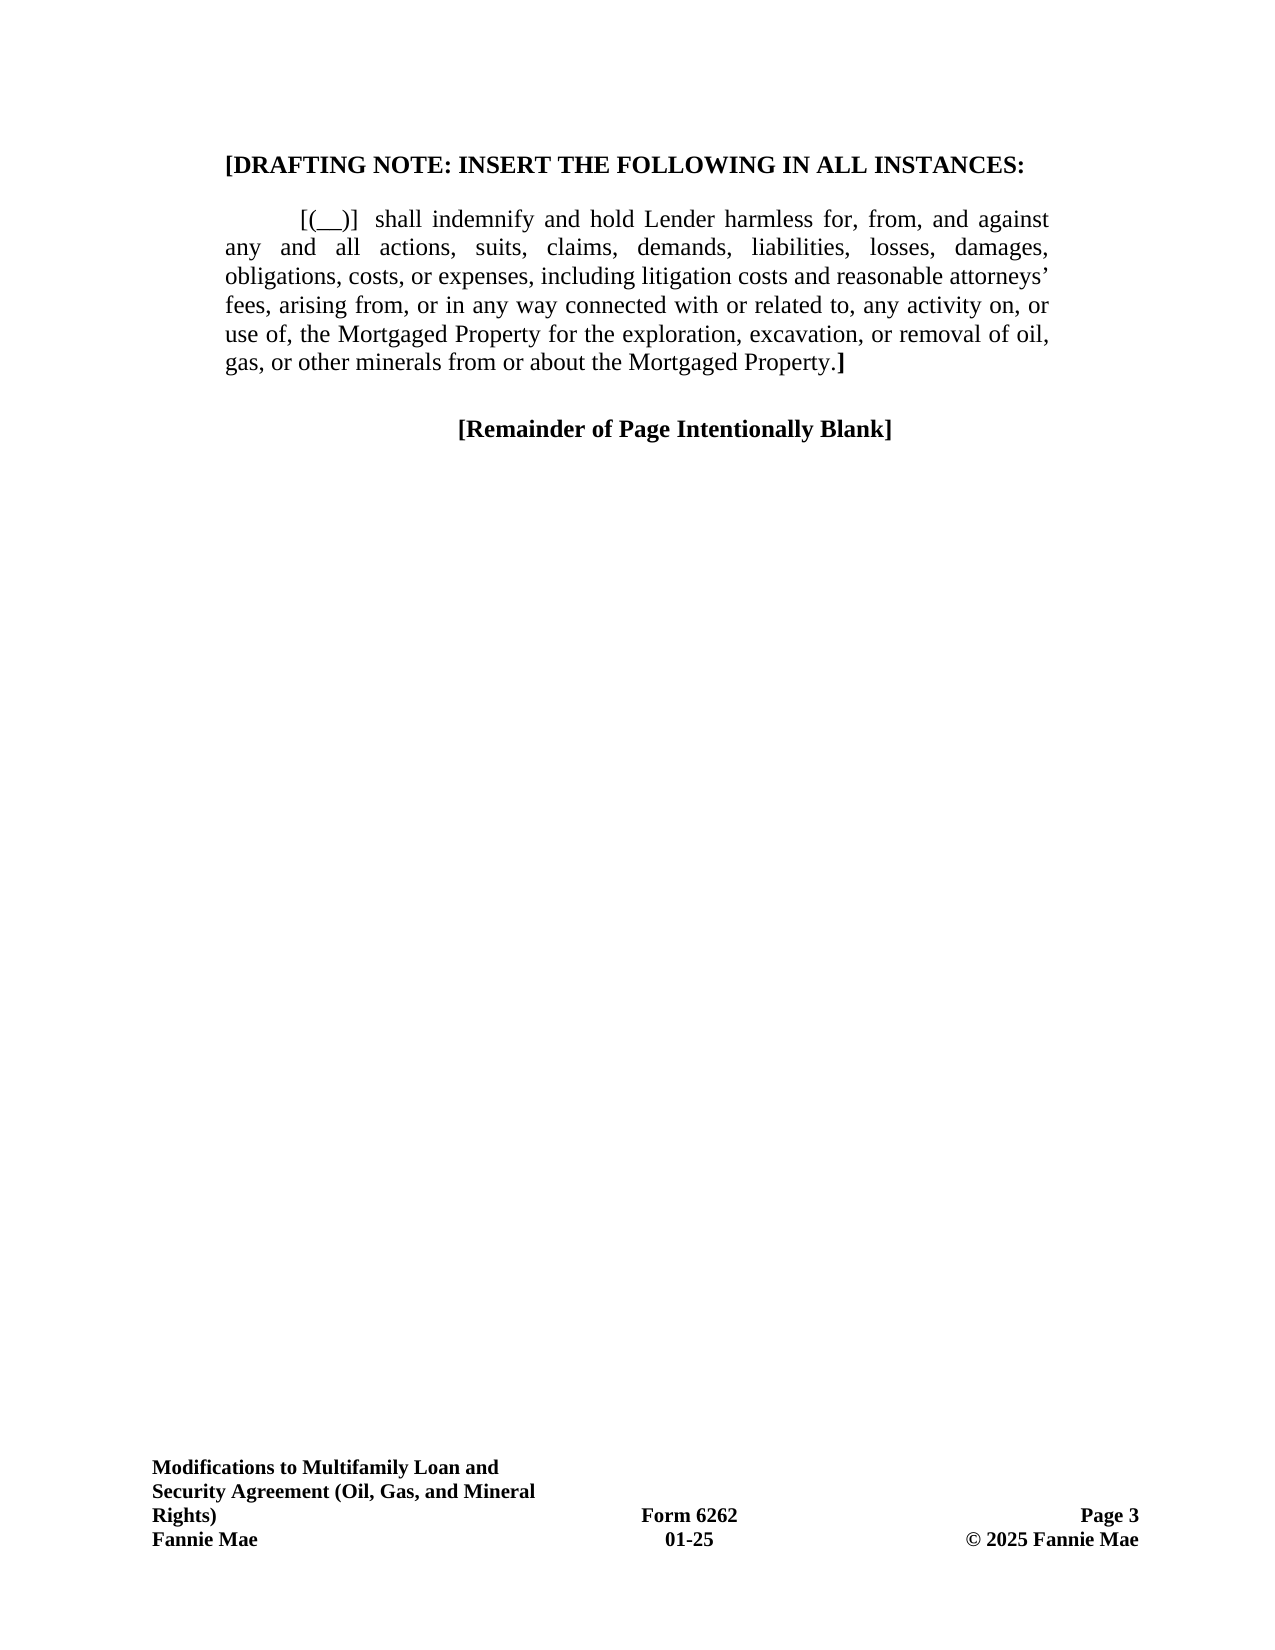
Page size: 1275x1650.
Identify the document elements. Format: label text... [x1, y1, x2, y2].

text [DRAFTING NOTE: INSERT THE FOLLOWING IN ALL INSTANCES: [225, 150, 1050, 179]
text [(__)] shall indemnify and hold Lender harmless for, from, and against any and all actions, suits, claims, demands, liabilities, losses, damages, obligations, costs, or expenses, including litigation costs and reasonable attorneys’ fees, arising from, or in any way connected with or related to, any activity on, or use of, the Mortgaged Property for the exploration, excavation, or removal of oil, gas, or other minerals from or about the Mortgaged Property.] [225, 204, 1050, 376]
text [Remainder of Page Intentionally Blank] [225, 414, 1050, 442]
